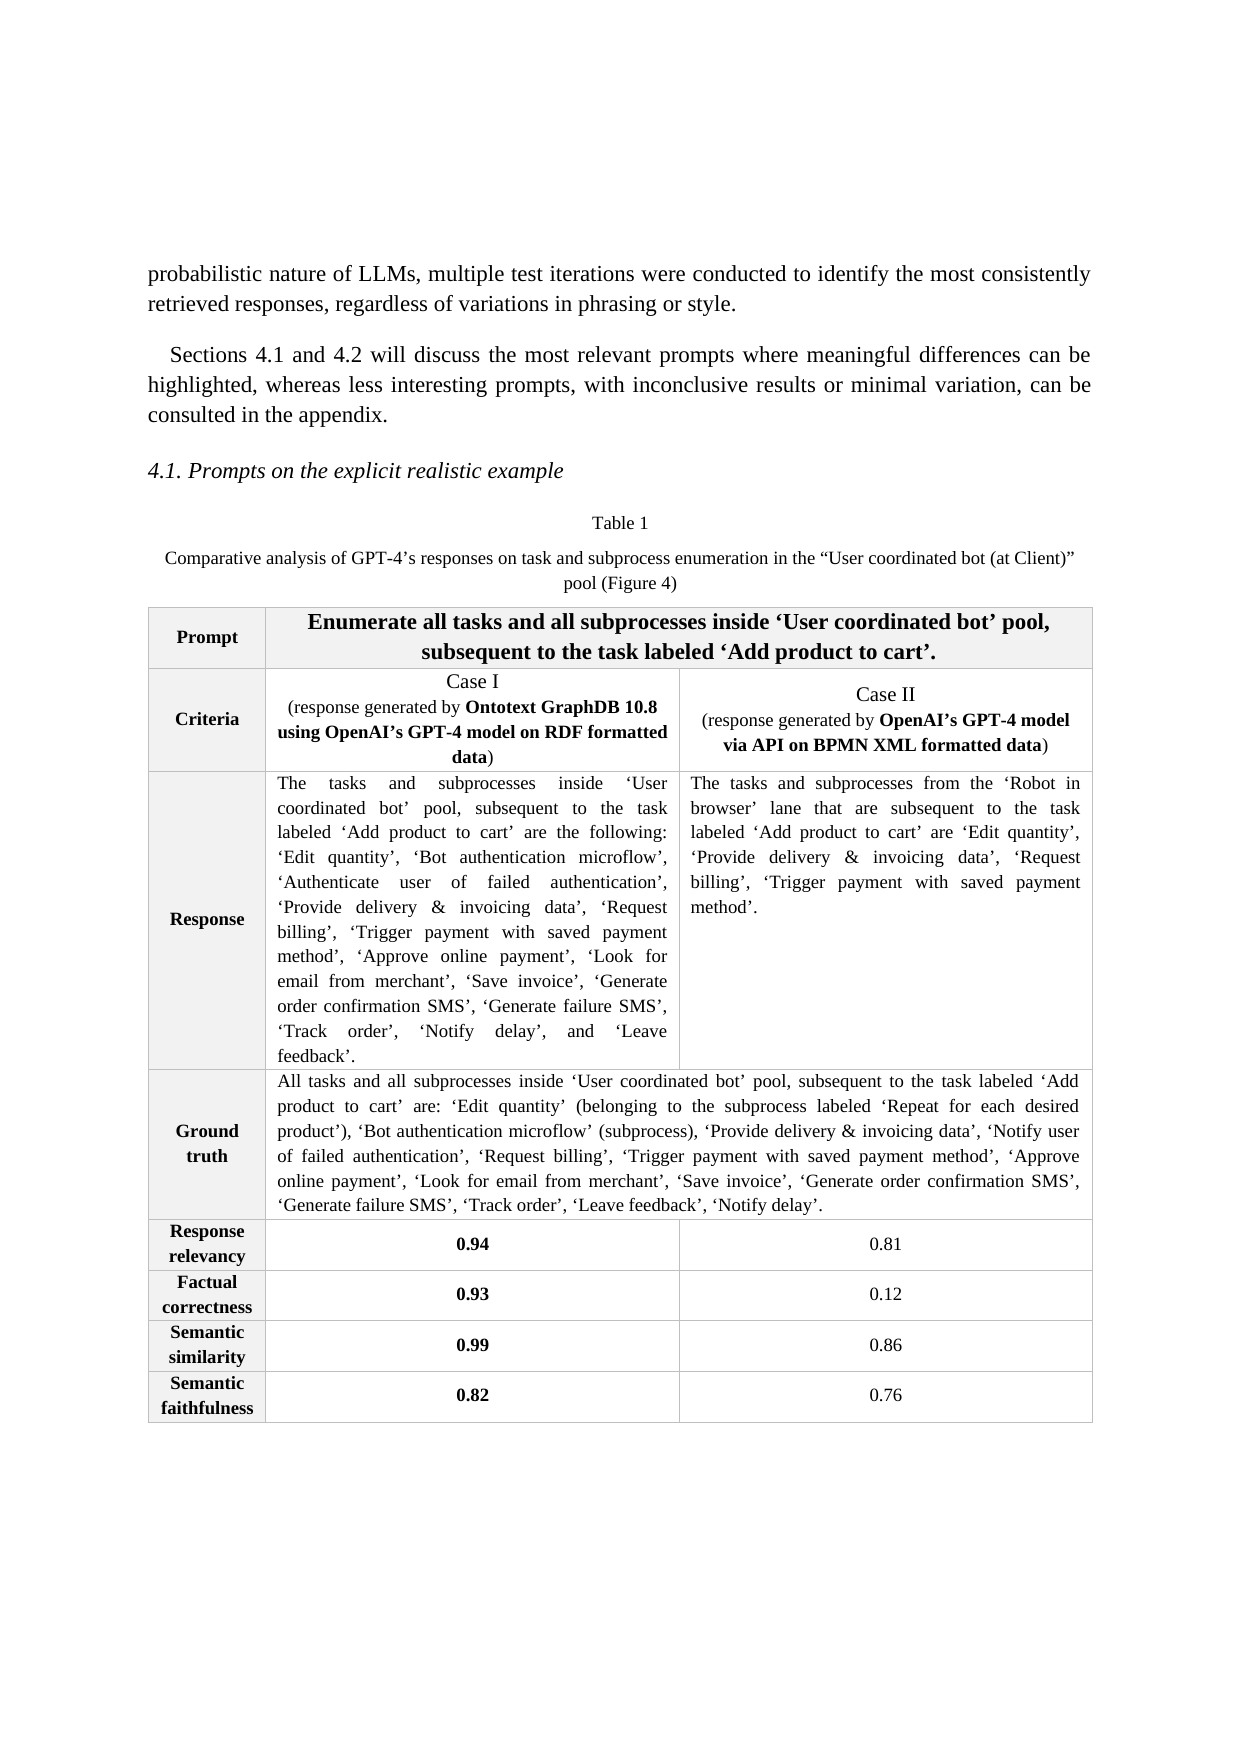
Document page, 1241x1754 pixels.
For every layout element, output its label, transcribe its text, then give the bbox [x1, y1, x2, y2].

table_cell Semantic faithfulness [149, 1372, 265, 1422]
text Table 1 [148, 512, 1092, 533]
table_cell Ground truth [149, 1070, 265, 1219]
table_cell Response [149, 772, 265, 1069]
table_cell 0.12 [680, 1271, 1092, 1320]
table_cell Response relevancy [149, 1220, 265, 1270]
table_cell 0.94 [266, 1220, 679, 1270]
table_cell Case II (response generated by OpenAI’s GPT-4 model via API on BPMN XML formatted data) [680, 669, 1092, 771]
subtitle Prompts on the explicit realistic example [148, 457, 1092, 483]
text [148, 260, 1092, 316]
table_cell 0.86 [680, 1321, 1092, 1371]
table_cell Semantic similarity [149, 1321, 265, 1371]
table_cell All tasks and all subprocesses inside ‘User coordinated bot’ pool, subsequent to the task labeled ‘Add product to cart’ are: ‘Edit quantity’ (belonging to the subprocess labeled ‘Repeat for each desired product’), ‘Bot authentication microflow’ (subprocess), ‘Provide delivery & invoicing data’, ‘Notify user of failed authentication’, ‘Request billing’, ‘Trigger payment with saved payment method’, ‘Approve online payment’, ‘Look for email from merchant’, ‘Save invoice’, ‘Generate order confirmation SMS’, ‘Generate failure SMS’, ‘Track order’, ‘Leave feedback’, ‘Notify delay’. [266, 1070, 1092, 1219]
table_cell 0.99 [266, 1321, 679, 1371]
table_header Prompt [149, 608, 265, 668]
table_cell 0.76 [680, 1372, 1092, 1422]
table_header Enumerate all tasks and all subprocesses inside ‘User coordinated bot’ pool, subsequent to the task labeled ‘Add product to cart’. [266, 608, 1092, 668]
text Comparative analysis of GPT-4’s responses on task and subprocess enumeration in the “User coordinated bot (at Client)” pool (Figure 4) [148, 547, 1092, 593]
table_cell Case I (response generated by Ontotext GraphDB 10.8 using OpenAI’s GPT-4 model on RDF formatted data) [266, 669, 679, 771]
table_cell The tasks and subprocesses from the ‘Robot in browser’ lane that are subsequent to the task labeled ‘Add product to cart’ are ‘Edit quantity’, ‘Provide delivery & invoicing data’, ‘Request billing’, ‘Trigger payment with saved payment method’. [680, 772, 1092, 1069]
table_cell Factual correctness [149, 1271, 265, 1320]
table_cell 0.93 [266, 1271, 679, 1320]
table_cell 0.81 [680, 1220, 1092, 1270]
table_cell 0.82 [266, 1372, 679, 1422]
table_cell The tasks and subprocesses inside ‘User coordinated bot’ pool, subsequent to the task labeled ‘Add product to cart’ are the following: ‘Edit quantity’, ‘Bot authentication microflow’, ‘Authenticate user of failed authentication’, ‘Provide delivery & invoicing data’, ‘Request billing’, ‘Trigger payment with saved payment method’, ‘Approve online payment’, ‘Look for email from merchant’, ‘Save invoice’, ‘Generate order confirmation SMS’, ‘Generate failure SMS’, ‘Track order’, ‘Notify delay’, and ‘Leave feedback’. [266, 772, 679, 1069]
text Sections 4.1 and 4.2 will discuss the most relevant prompts where meaningful differences can be highlighted, whereas less interesting prompts, with inconclusive results or minimal variation, can be consulted in the appendix. [148, 341, 1092, 428]
table_cell Criteria [149, 669, 265, 771]
